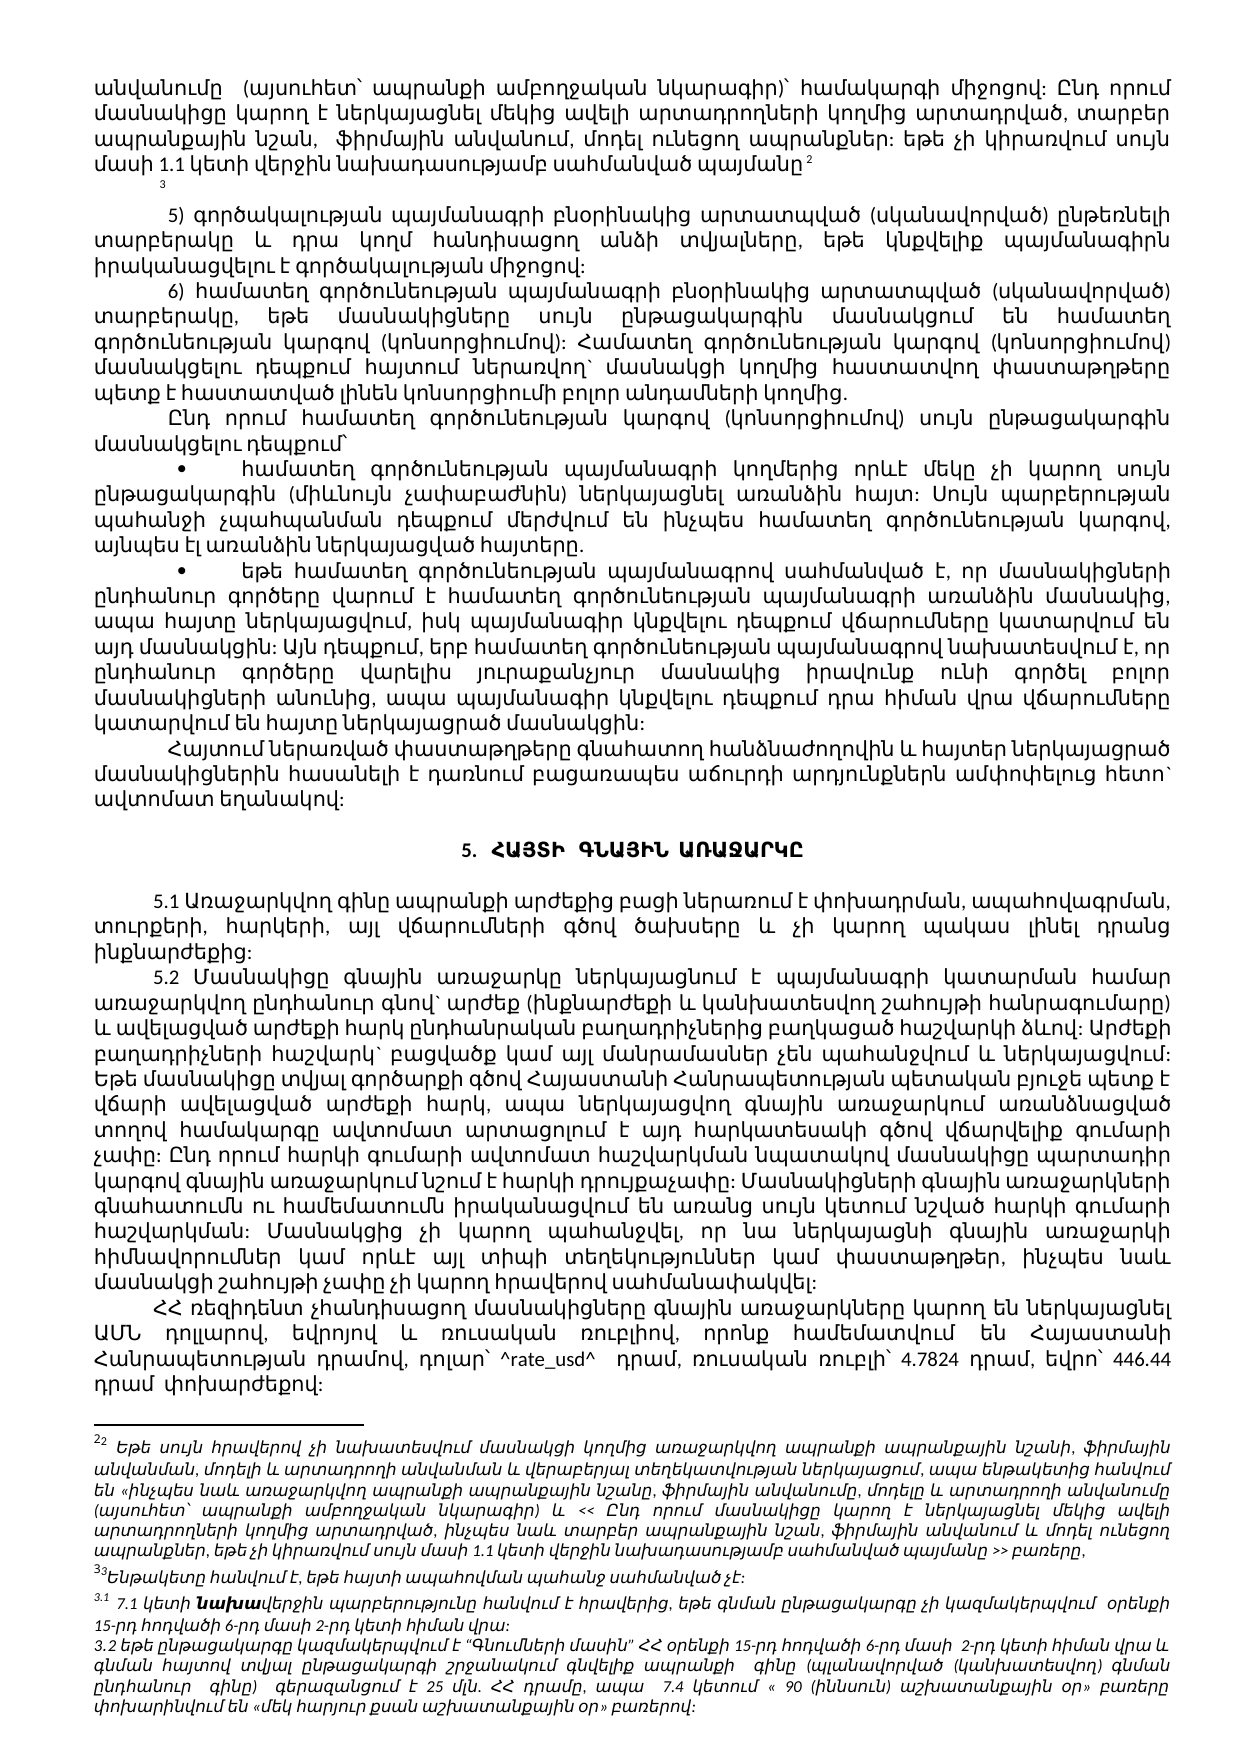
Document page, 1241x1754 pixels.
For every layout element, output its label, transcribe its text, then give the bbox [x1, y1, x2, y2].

text 3 [94, 177, 1171, 202]
list եթե համատեղ գործունեության պայմանագրով սահմանված է, որ մասնակիցների ընդհանուր գործերը վարում է համատեղ գործունեության պայմանագրի առանձին մասնակից, ապա հայտը ներկայացվում, իսկ պայմանագիր կնքվելու դեպքում վճարումները կատարվում են այդ մասնակցին: Այն դեպքում, երբ համատեղ գործունեության պայմանագրով նախատեսվում է, որ ընդհանուր գործերը վարելիս յուրաքանչյուր մասնակից իրավունք ունի գործել բոլոր մասնակիցների անունից, ապա պայմանագիր կնքվելու դեպքում դրա հիման վրա վճարումները կատարվում են հայտը ներկայացրած մասնակցին: [94, 558, 1171, 736]
text ՀՀ ռեզիդենտ չհանդիսացող մասնակիցները գնային առաջարկները կարող են ներկայացնել ԱՄՆ դոլլարով, եվրոյով և ռուսական ռուբլիով, որոնք համեմատվում են Հայաստանի Հանրապետության դրամով, դոլար՝ ^rate_usd^ դրամ, ռուսական ռուբլի՝ 4.7824 դրամ, եվրո՝ 446.44 դրամ փոխարժեքով: [94, 1295, 1171, 1397]
text Ընդ որում համատեղ գործունեության կարգով (կոնսորցիումով) սույն ընթացակարգին մասնակցելու դեպքում՝ [94, 405, 1171, 456]
text 5.2 Մասնակիցը գնային առաջարկը ներկայացնում է պայմանագրի կատարման համար առաջարկվող ընդհանուր գնով` արժեք (ինքնարժեքի և կանխատեսվող շահույթի հանրագումարը) և ավելացված արժեքի հարկ ընդհանրական բաղադրիչներից բաղկացած հաշվարկի ձևով: Արժեքի բաղադրիչների հաշվարկ` բացվածք կամ այլ մանրամասներ չեն պահանջվում և ներկայացվում: Եթե մասնակիցը տվյալ գործարքի գծով Հայաստանի Հանրապետության պետական բյուջե պետք է վճարի ավելացված արժեքի հարկ, ապա ներկայացվող գնային առաջարկում առանձնացված տողով համակարգը ավտոմատ արտացոլում է այդ հարկատեսակի գծով վճարվելիք գումարի չափը: Ընդ որում հարկի գումարի ավտոմատ հաշվարկման նպատակով մասնակիցը պարտադիր կարգով գնային առաջարկում նշում է հարկի դրույքաչափը: Մասնակիցների գնային առաջարկների գնահատումն ու համեմատումն իրականացվում են առանց սույն կետում նշված հարկի գումարի հաշվարկման: Մասնակցից չի կարող պահանջվել, որ նա ներկայացնի գնային առաջարկի հիմնավորումներ կամ որևէ այլ տիպի տեղեկություններ կամ փաստաթղթեր, ինչպես նաև մասնակցի շահույթի չափը չի կարող հրավերով սահմանափակվել: [94, 964, 1171, 1295]
text 5.1 Առաջարկվող գինը ապրանքի արժեքից բացի ներառում է փոխադրման, ապահովագրման, տուրքերի, հարկերի, այլ վճարումների գծով ծախսերը և չի կարող պակաս լինել դրանց ինքնարժեքից: [94, 888, 1171, 964]
list համատեղ գործունեության պայմանագրի կողմերից որևէ մեկը չի կարող սույն ընթացակարգին (միևնույն չափաբաժնին) ներկայացնել առանձին հայտ: Սույն պարբերության պահանջի չպահպանման դեպքում մերժվում են ինչպես համատեղ գործունեության կարգով, այնպես էլ առանձին ներկայացված հայտերը. [94, 456, 1171, 558]
text Հայտում ներառված փաստաթղթերը գնահատող հանձնաժողովին և հայտեր ներկայացրած մասնակիցներին հասանելի է դառնում բացառապես աճուրդի արդյունքներն ամփոփելուց հետո` ավտոմատ եղանակով: [94, 736, 1171, 812]
text 6) համատեղ գործունեության պայմանագրի բնօրինակից արտատպված (սկանավորված) տարբերակը, եթե մասնակիցները սույն ընթացակարգին մասնակցում են համատեղ գործունեության կարգով (կոնսորցիումով): Համատեղ գործունեության կարգով (կոնսորցիումով) մասնակցելու դեպքում հայտում ներառվող` մասնակցի կողմից հաստատվող փաստաթղթերը պետք է հաստատված լինեն կոնսորցիումի բոլոր անդամների կողմից. [94, 278, 1171, 405]
text 5. ՀԱՅՏԻ ԳՆԱՅԻՆ ԱՌԱՋԱՐԿԸ [94, 837, 1171, 863]
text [94, 75, 1171, 177]
text 5) գործակալության պայմանագրի բնօրինակից արտատպված (սկանավորված) ընթեռնելի տարբերակը և դրա կողմ հանդիսացող անձի տվյալները, եթե կնքվելիք պայմանագիրն իրականացվելու է գործակալության միջոցով: [94, 202, 1171, 278]
